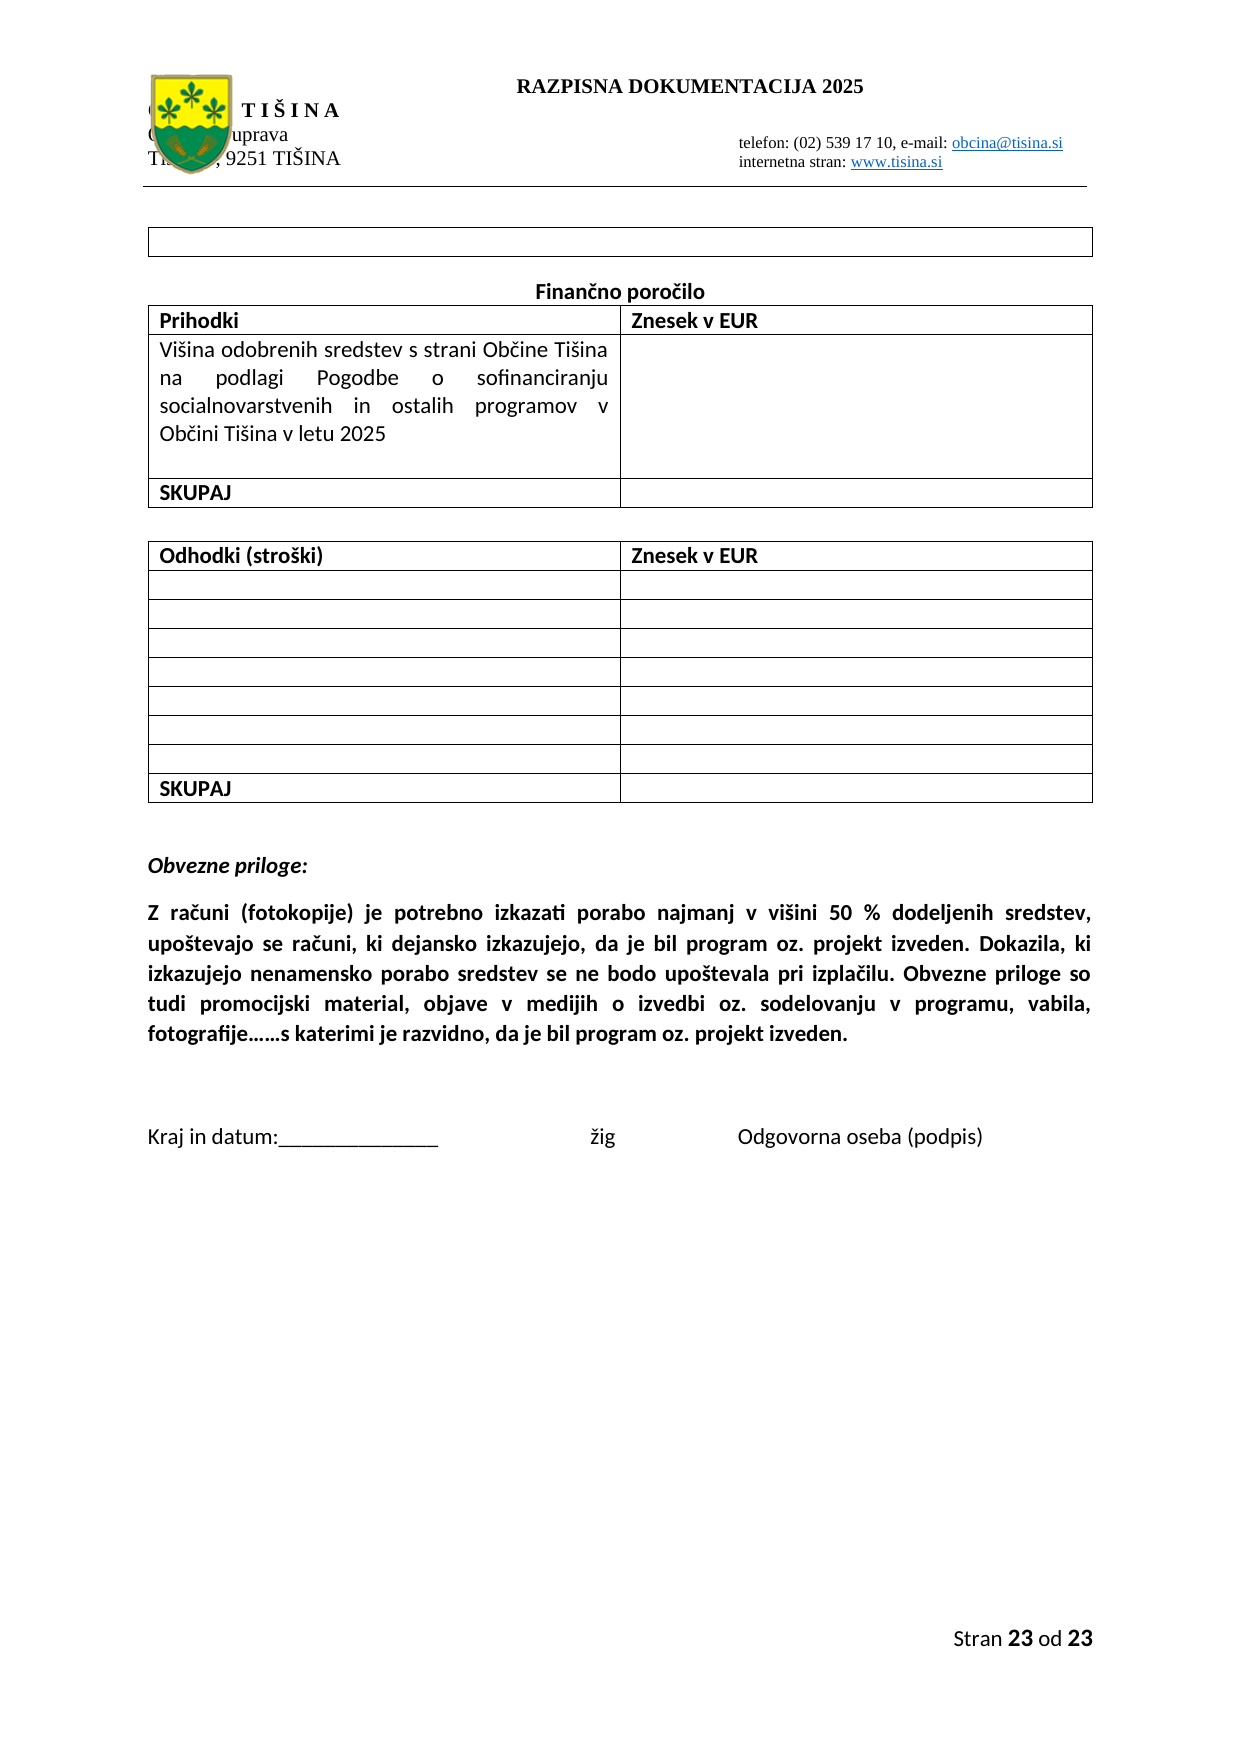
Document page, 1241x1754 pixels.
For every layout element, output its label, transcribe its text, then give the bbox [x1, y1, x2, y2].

table_cell [621, 335, 1092, 477]
table_header Znesek v EUR [621, 306, 1092, 334]
table_header Znesek v EUR [621, 542, 1092, 570]
table_cell [621, 600, 1092, 628]
picture [148, 73, 235, 176]
text Finančno poročilo [148, 277, 1093, 305]
table_cell [621, 658, 1092, 686]
table_cell [621, 745, 1092, 773]
table_cell [621, 774, 1092, 802]
table_cell [621, 479, 1092, 507]
text Kraj in datum:______________ žig Odgovorna oseba (podpis) [148, 1122, 1093, 1150]
table_cell [621, 571, 1092, 599]
table_header [149, 228, 1092, 256]
text Z računi (fotokopije) je potrebno izkazati porabo najmanj v višini 50 % dodeljenih sredstev, upoštevajo se računi, ki dejansko izkazujejo, da je bil program oz. projekt izveden. Dokazila, ki izkazujejo nenamensko porabo sredstev se ne bodo upoštevala pri izplačilu. Obvezne priloge so tudi promocijski material, objave v medijih o izvedbi oz. sodelovanju v programu, vabila, fotografije……s katerimi je razvidno, da je bil program oz. projekt izveden. [148, 898, 1093, 1047]
table_header Prihodki [149, 306, 620, 334]
table_cell Višina odobrenih sredstev s strani Občine Tišina na podlagi Pogodbe o sofinanciranju socialnovarstvenih in ostalih programov v Občini Tišina v letu 2025 [149, 335, 620, 477]
table_cell [149, 687, 620, 715]
text Obvezne priloge: [148, 852, 1093, 879]
table_cell [621, 716, 1092, 744]
table_cell [621, 629, 1092, 657]
table_cell SKUPAJ [149, 774, 620, 802]
table_header Odhodki (stroški) [149, 542, 620, 570]
table_cell [621, 687, 1092, 715]
table_cell [149, 658, 620, 686]
table_cell [149, 600, 620, 628]
table_cell [149, 745, 620, 773]
table_cell [149, 716, 620, 744]
table_cell [149, 571, 620, 599]
table_cell [149, 629, 620, 657]
table_cell SKUPAJ [149, 479, 620, 507]
